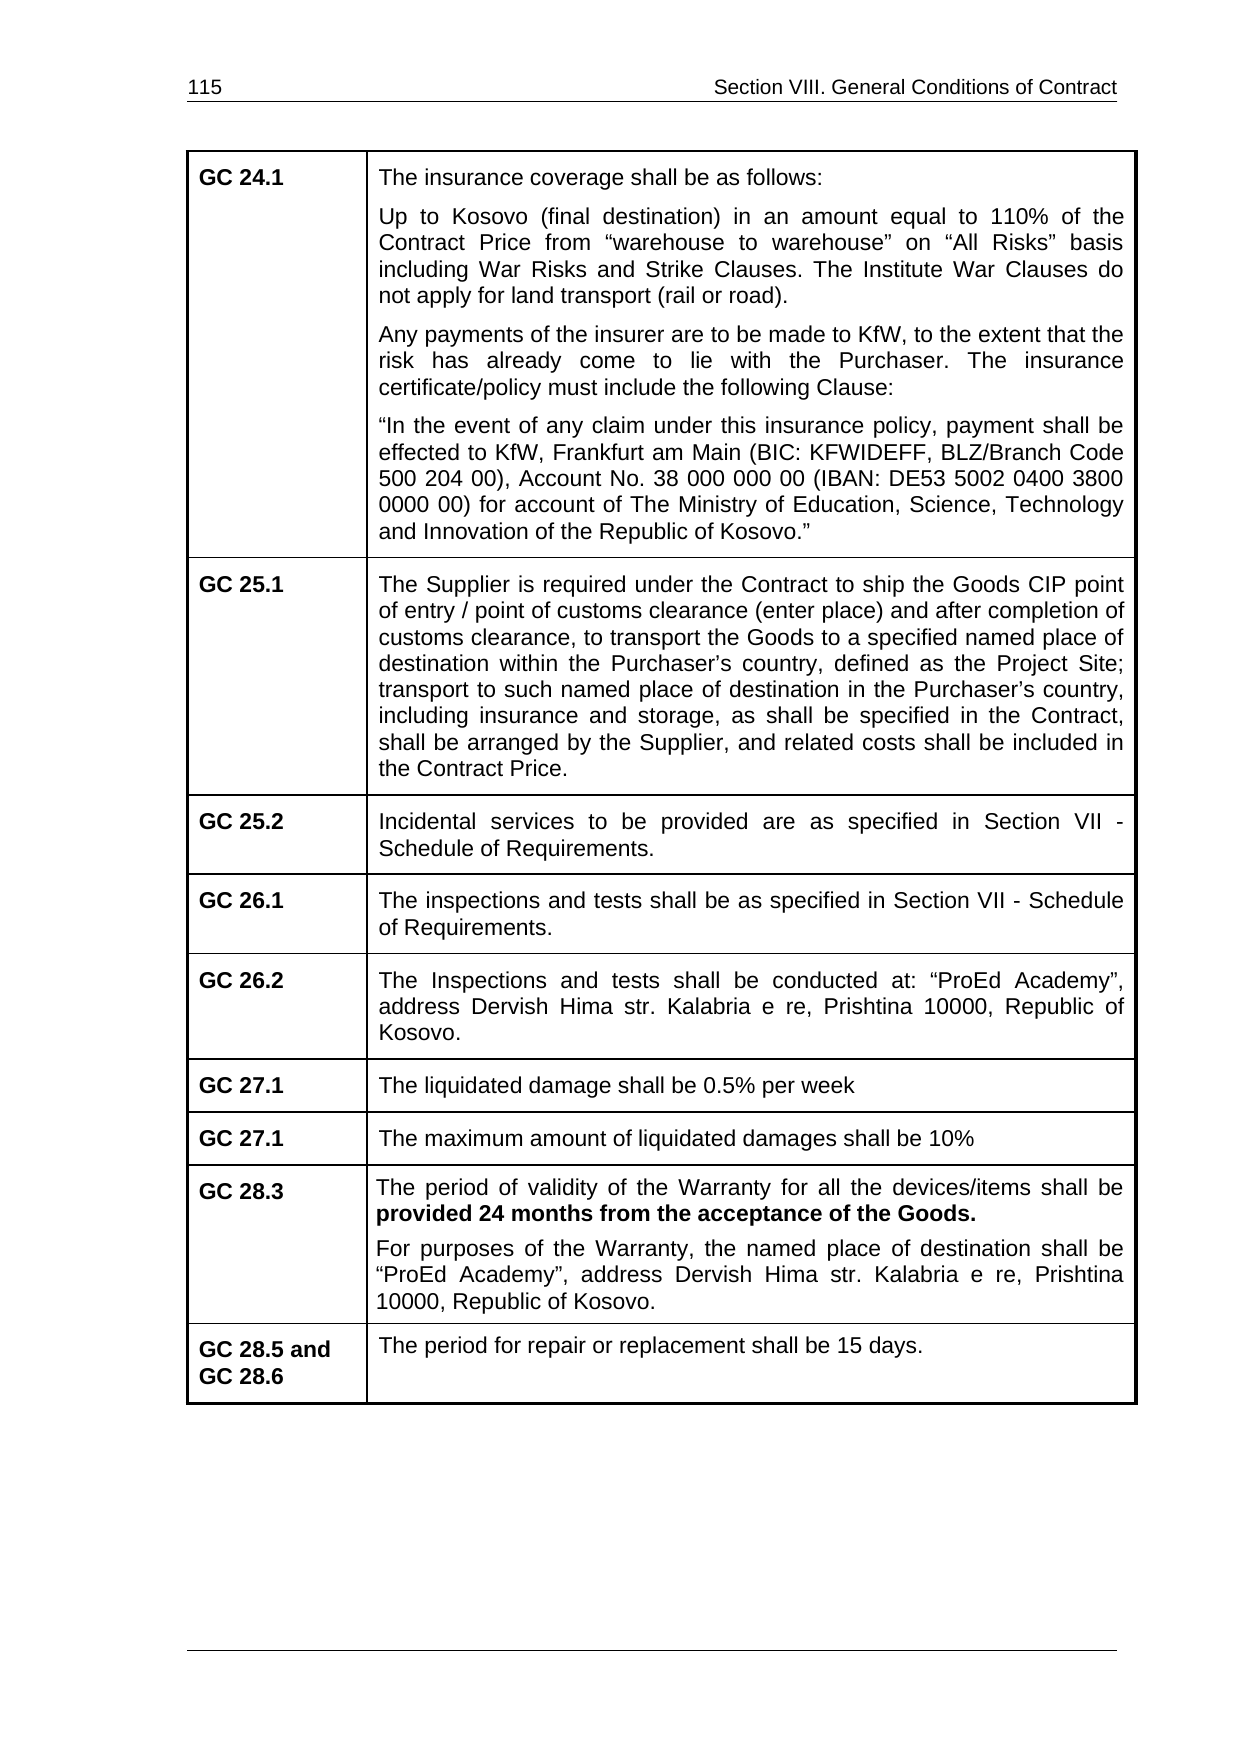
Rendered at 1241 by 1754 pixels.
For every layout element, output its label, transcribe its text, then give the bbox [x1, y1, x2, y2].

table_cell GC 28.5 and GC 28.6 [189, 1324, 366, 1402]
table_cell GC 25.2 [189, 796, 366, 873]
table_cell GC 26.1 [189, 875, 366, 953]
table_cell GC 28.3 [189, 1166, 366, 1322]
table_cell The liquidated damage shall be 0.5% per week [368, 1060, 1134, 1111]
table_cell The Inspections and tests shall be conducted at: “ProEd Academy”, address Dervish Hima str. Kalabria e re, Prishtina 10000, Republic of Kosovo. [368, 954, 1134, 1058]
table_cell GC 26.2 [189, 954, 366, 1058]
table_cell GC 24.1 [189, 152, 366, 557]
table_cell The insurance coverage shall be as follows: Up to Kosovo (final destination) in an amount equal to 110% of the Contract Price from “warehouse to warehouse” on “All Risks” basis including War Risks and Strike Clauses. The Institute War Clauses do not apply for land transport (rail or road). Any payments of the insurer are to be made to KfW, to the extent that the risk has already come to lie with the Purchaser. The insurance certificate/policy must include the following Clause: “In the event of any claim under this insurance policy, payment shall be effected to KfW, Frankfurt am Main (BIC: KFWIDEFF, BLZ/Branch Code 500 204 00), Account No. 38 000 000 00 (IBAN: DE53 5002 0400 3800 0000 00) for account of The Ministry of Education, Science, Technology and Innovation of the Republic of Kosovo.” [368, 152, 1134, 557]
table_cell The Supplier is required under the Contract to ship the Goods CIP point of entry / point of customs clearance (enter place) and after completion of customs clearance, to transport the Goods to a specified named place of destination within the Purchaser’s country, defined as the Project Site; transport to such named place of destination in the Purchaser’s country, including insurance and storage, as shall be specified in the Contract, shall be arranged by the Supplier, and related costs shall be included in the Contract Price. [368, 558, 1134, 794]
table_cell The maximum amount of liquidated damages shall be 10% [368, 1113, 1134, 1164]
table_cell The period of validity of the Warranty for all the devices/items shall be provided 24 months from the acceptance of the Goods. For purposes of the Warranty, the named place of destination shall be “ProEd Academy”, address Dervish Hima str. Kalabria e re, Prishtina 10000, Republic of Kosovo. [368, 1166, 1134, 1322]
table_cell GC 27.1 [189, 1113, 366, 1164]
table_cell GC 25.1 [189, 558, 366, 794]
table_cell The period for repair or replacement shall be 15 days. [368, 1324, 1134, 1402]
table_cell GC 27.1 [189, 1060, 366, 1111]
table_cell The inspections and tests shall be as specified in Section VII - Schedule of Requirements. [368, 875, 1134, 953]
table_cell Incidental services to be provided are as specified in Section VII - Schedule of Requirements. [368, 796, 1134, 873]
